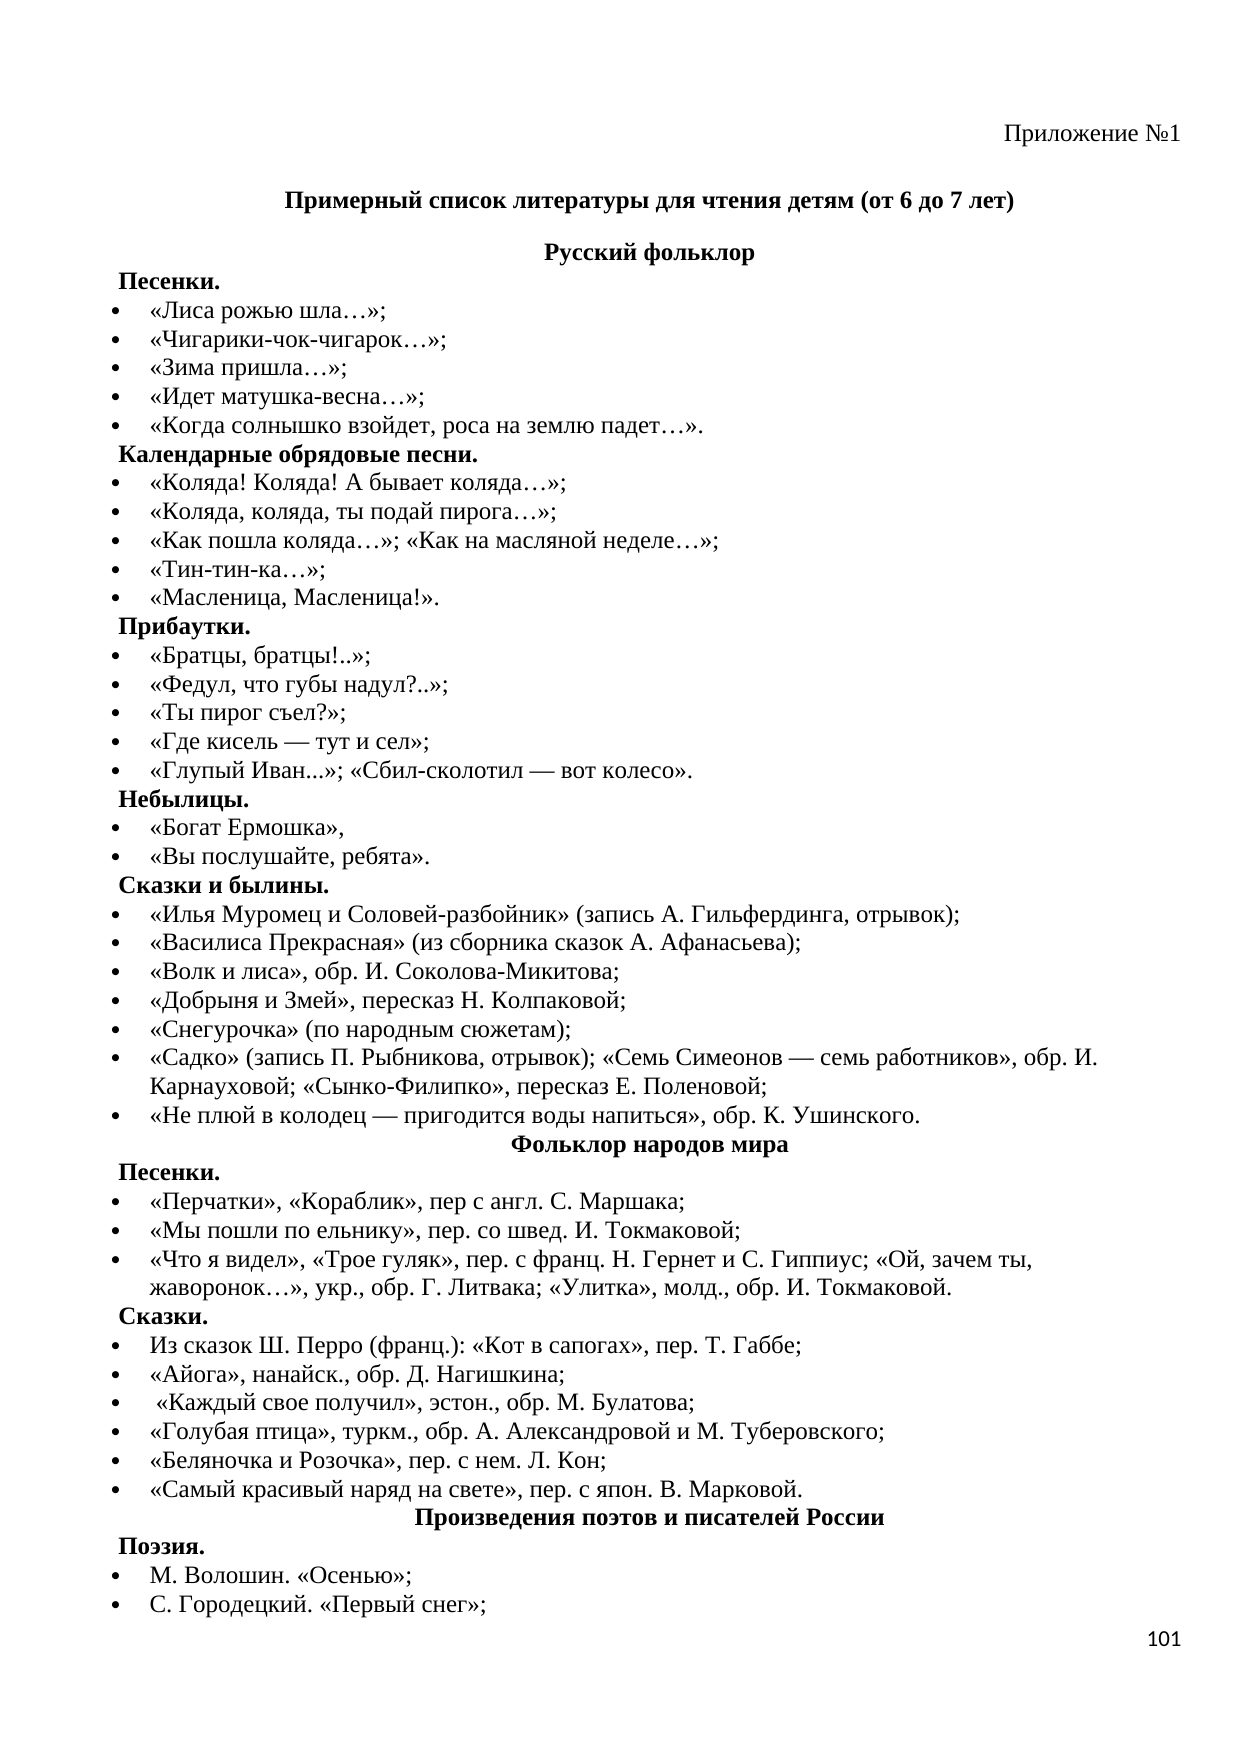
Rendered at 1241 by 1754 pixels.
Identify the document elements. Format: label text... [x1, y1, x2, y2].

list М. Волошин. «Осенью»; [112, 1560, 1181, 1589]
list «Тин-тин-ка…»; [112, 554, 1181, 582]
list «Айога», нанайск., обр. Д. Нагишкина; [112, 1359, 1181, 1387]
list «Коляда! Коляда! А бывает коляда…»; [112, 467, 1181, 496]
list «Снегурочка» (по народным сюжетам); [112, 1014, 1181, 1042]
text Песенки. [118, 266, 1181, 295]
text Приложение №1 [118, 118, 1181, 147]
list «Где кисель — тут и сел»; [112, 726, 1181, 755]
text Русский фольклор [118, 237, 1181, 266]
list «Самый красивый наряд на свете», пер. с япон. В. Марковой. [112, 1474, 1181, 1502]
list «Когда солнышко взойдет, роса на землю падет…». [112, 410, 1181, 439]
list «Мы пошли по ельнику», пер. со швед. И. Токмаковой; [112, 1215, 1181, 1244]
list «Не плюй в колодец — пригодится воды напиться», обр. К. Ушинского. [112, 1100, 1181, 1129]
text Примерный список литературы для чтения детям (от 6 до 7 лет) [118, 185, 1181, 214]
list «Зима пришла…»; [112, 352, 1181, 381]
list «Илья Муромец и Соловей-разбойник» (запись А. Гильфердинга, отрывок); [112, 899, 1181, 927]
list «Коляда, коляда, ты подай пирога…»; [112, 496, 1181, 525]
list «Братцы, братцы!..»; [112, 640, 1181, 669]
text Небылицы. [118, 784, 1181, 812]
list «Идет матушка-весна…»; [112, 381, 1181, 410]
list «Богат Ермошка», [112, 812, 1181, 841]
list «Федул, что губы надул?..»; [112, 669, 1181, 697]
text Фольклор народов мира [118, 1129, 1181, 1157]
list Из сказок Ш. Перро (франц.): «Кот в сапогах», пер. Т. Габбе; [112, 1330, 1181, 1359]
text Календарные обрядовые песни. [118, 439, 1181, 467]
list «Садко» (запись П. Рыбникова, отрывок); «Семь Симеонов — семь работников», обр. И. Карнауховой; «Сынко-Филипко», пересказ Е. Поленовой; [112, 1042, 1181, 1100]
list «Как пошла коляда…»; «Как на масляной неделе…»; [112, 525, 1181, 554]
text Произведения поэтов и писателей России [118, 1502, 1181, 1531]
text Песенки. [118, 1157, 1181, 1186]
list «Добрыня и Змей», пересказ Н. Колпаковой; [112, 985, 1181, 1014]
list «Глупый Иван...»; «Сбил-сколотил — вот колесо». [112, 755, 1181, 784]
list «Перчатки», «Кораблик», пер с англ. С. Маршака; [112, 1186, 1181, 1215]
list «Голубая птица», туркм., обр. А. Александровой и М. Туберовского; [112, 1416, 1181, 1445]
text Сказки. [118, 1301, 1181, 1330]
list «Каждый свое получил», эстон., обр. М. Булатова; [112, 1387, 1181, 1416]
text Прибаутки. [118, 611, 1181, 640]
list С. Городецкий. «Первый снег»; [112, 1589, 1181, 1617]
list «Василиса Прекрасная» (из сборника сказок А. Афанасьева); [112, 927, 1181, 956]
list «Чигарики-чок-чигарок…»; [112, 324, 1181, 352]
list «Масленица, Масленица!». [112, 582, 1181, 611]
list «Вы послушайте, ребята». [112, 841, 1181, 870]
list «Беляночка и Розочка», пер. с нем. Л. Кон; [112, 1445, 1181, 1474]
list «Что я видел», «Трое гуляк», пер. с франц. Н. Гернет и С. Гиппиус; «Ой, зачем ты, жаворонок…», укр., обр. Г. Литвака; «Улитка», молд., обр. И. Токмаковой. [112, 1244, 1181, 1301]
list «Волк и лиса», обр. И. Соколова-Микитова; [112, 956, 1181, 985]
list «Ты пирог съел?»; [112, 697, 1181, 726]
list «Лиса рожью шла…»; [112, 295, 1181, 324]
text Сказки и былины. [118, 870, 1181, 899]
text Поэзия. [118, 1531, 1181, 1560]
